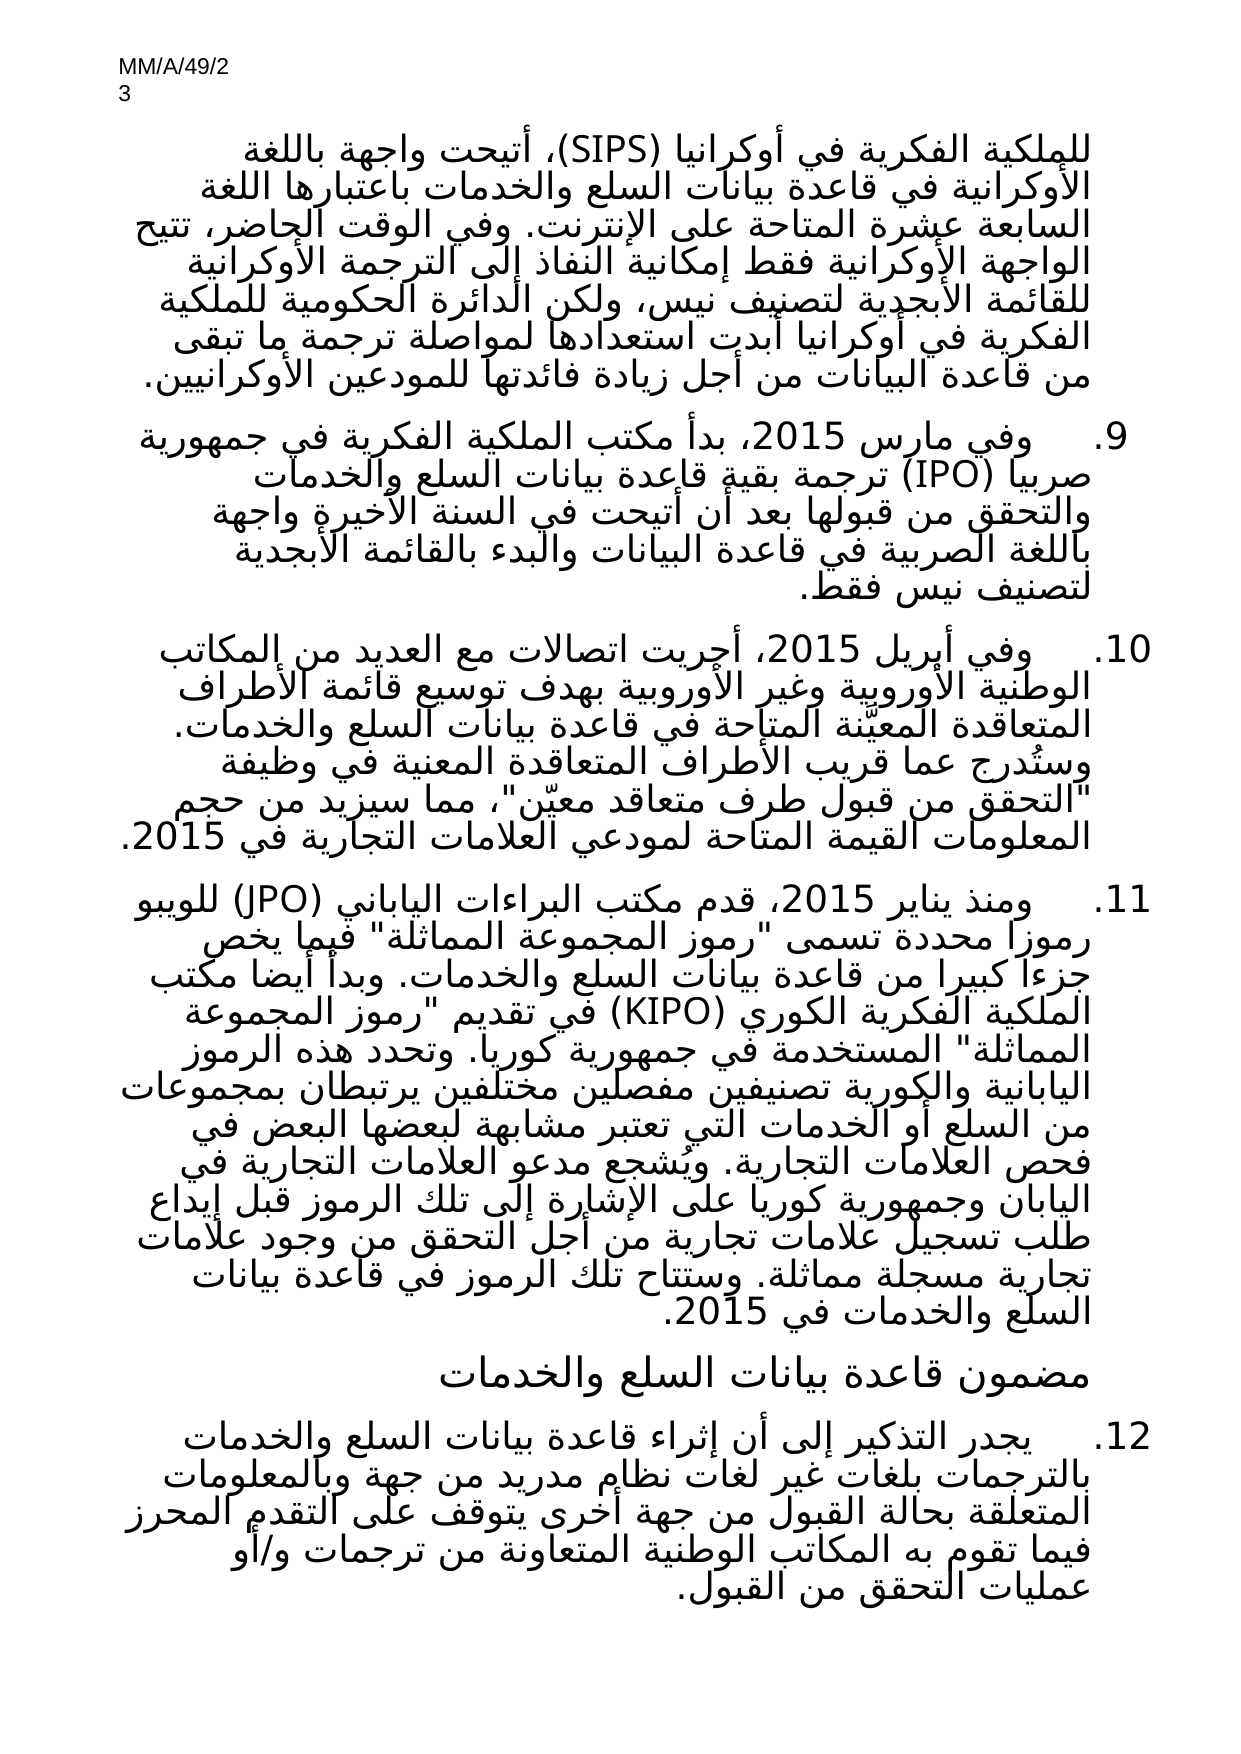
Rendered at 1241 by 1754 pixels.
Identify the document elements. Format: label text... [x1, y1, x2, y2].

text يجدر التذكير إلى أن إثراء قاعدة بيانات السلع والخدمات بالترجمات بلغات غير لغات نظام مدريد من جهة وبالمعلومات المتعلقة بحالة القبول من جهة أخرى يتوقف على التقدم المحرز فيما تقوم به المكاتب الوطنية المتعاونة من ترجمات و/أو عمليات التحقق من القبول. [118, 1420, 1092, 1607]
list مضمون قاعدة بيانات السلع والخدمات [118, 1357, 646, 1395]
text وفي أبريل 2015، أجريت اتصالات مع العديد من المكاتب الوطنية الأوروبية وغير الأوروبية بهدف توسيع قائمة الأطراف المتعاقدة المعيَّنة المتاحة في قاعدة بيانات السلع والخدمات. وستُدرج عما قريب الأطراف المتعاقدة المعنية في وظيفة "التحقق من قبول طرف متعاقد معيّن"، مما سيزيد من حجم المعلومات القيمة المتاحة لمودعي العلامات التجارية في 2015. [118, 632, 1092, 857]
list مضمون قاعدة بيانات السلع والخدمات [625, 1357, 1092, 1395]
text وفي مارس 2015، بدأ مكتب الملكية الفكرية في جمهورية صربيا (IPO) ترجمة بقية قاعدة بيانات السلع والخدمات والتحقق من قبولها بعد أن أتيحت في السنة الأخيرة واجهة باللغة الصربية في قاعدة البيانات والبدء بالقائمة الأبجدية لتصنيف نيس فقط. [118, 420, 1092, 607]
text ومنذ يناير 2015، قدم مكتب البراءات الياباني (JPO) للويبو رموزا محددة تسمى "رموز المجموعة المماثلة" فيما يخص جزءا كبيرا من قاعدة بيانات السلع والخدمات. وبدأ أيضا مكتب الملكية الفكرية الكوري (KIPO) في تقديم "رموز المجموعة المماثلة" المستخدمة في جمهورية كوريا. وتحدد هذه الرموز اليابانية والكورية تصنيفين مفصلين مختلفين يرتبطان بمجموعات من السلع أو الخدمات التي تعتبر مشابهة لبعضها البعض في فحص العلامات التجارية. ويُشجع مدعو العلامات التجارية في اليابان وجمهورية كوريا على الإشارة إلى تلك الرموز قبل إيداع طلب تسجيل علامات تجارية من أجل التحقق من وجود علامات تجارية مسجلة مماثلة. وستتاح تلك الرموز في قاعدة بيانات السلع والخدمات في 2015. [118, 882, 1092, 1332]
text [118, 132, 1092, 395]
